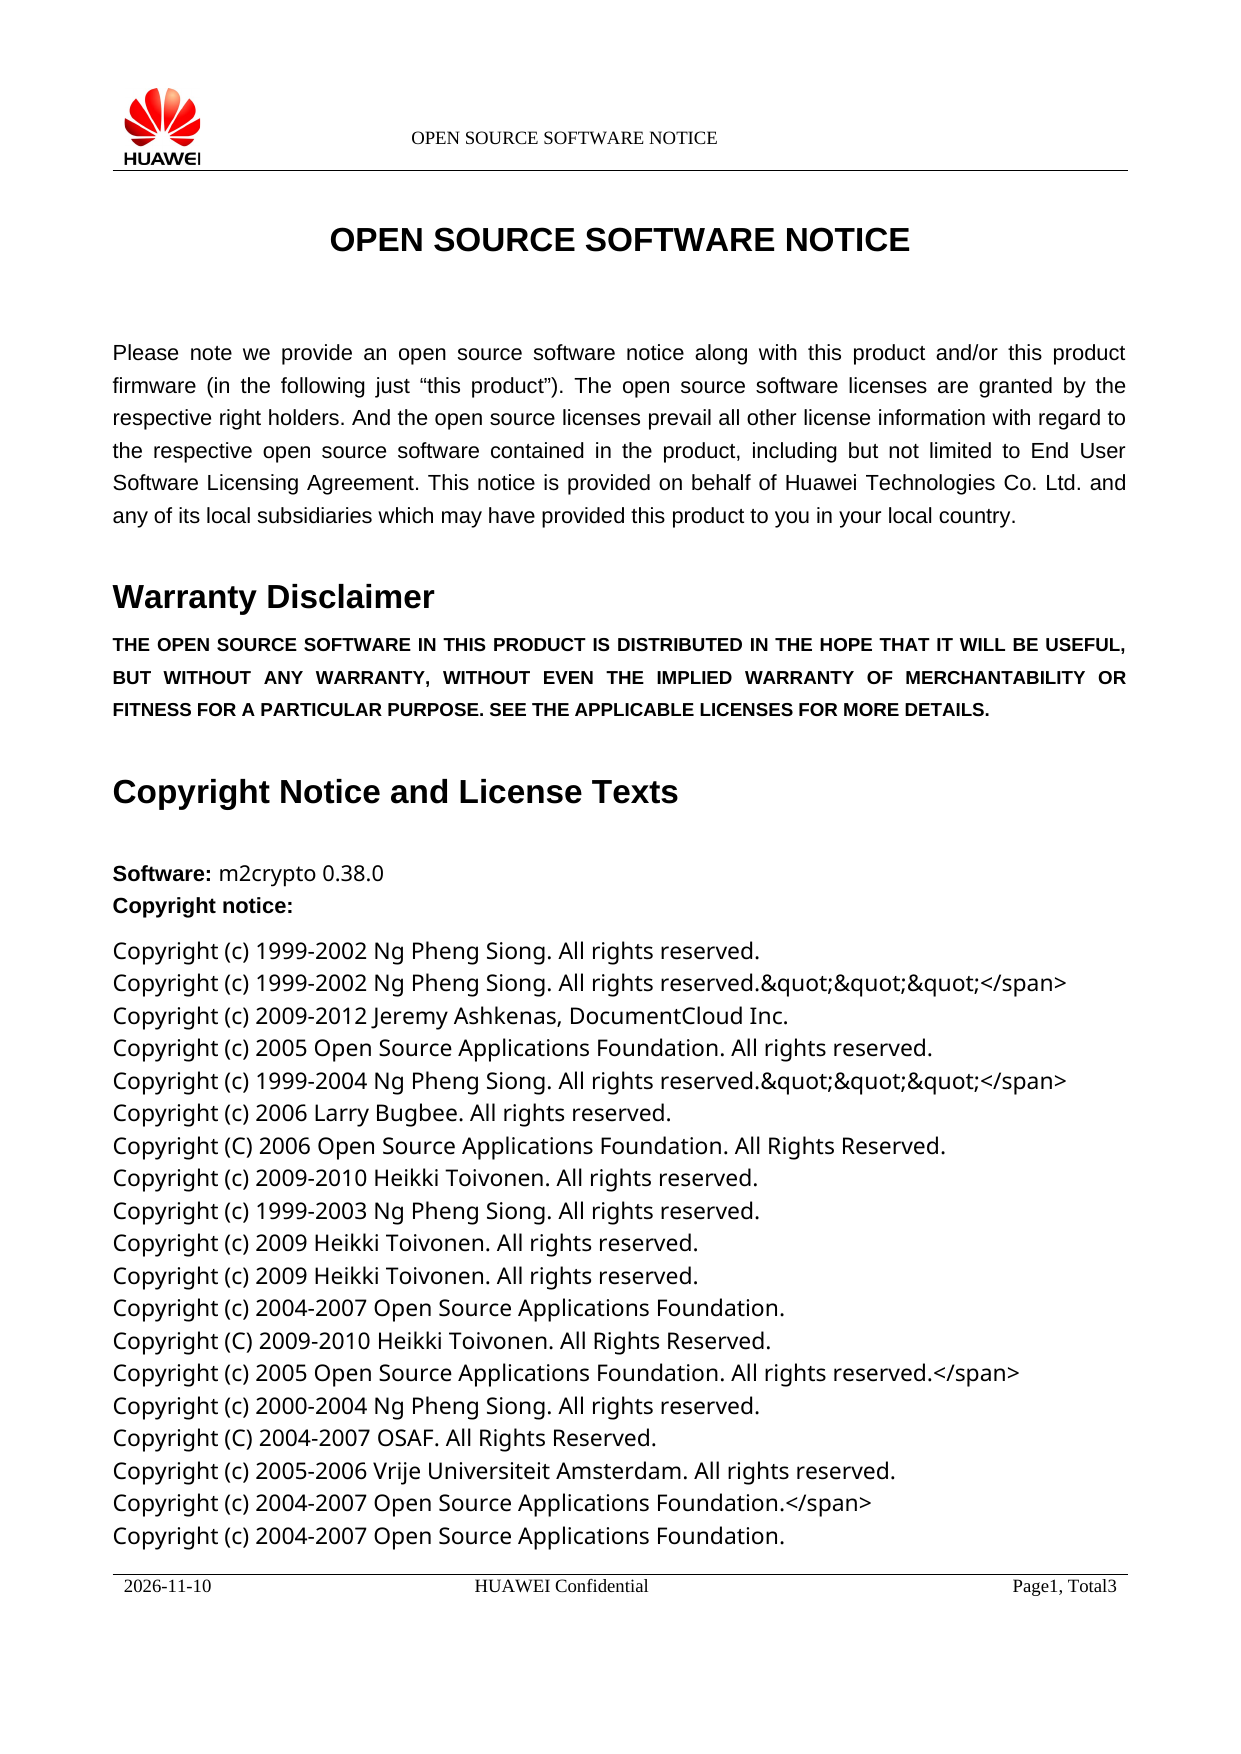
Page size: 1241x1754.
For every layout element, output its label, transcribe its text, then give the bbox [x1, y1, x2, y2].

text Copyright (c) 1999-2002 Ng Pheng Siong. All rights reserved. Copyright (c) 1999-2002 Ng Pheng Siong. All rights reserved.&quot;&quot;&quot;</span> Copyright (c) 2009-2012 Jeremy Ashkenas, DocumentCloud Inc. Copyright (c) 2005 Open Source Applications Foundation. All rights reserved. Copyright (c) 1999-2004 Ng Pheng Siong. All rights reserved.&quot;&quot;&quot;</span> Copyright (c) 2006 Larry Bugbee. All rights reserved. Copyright (C) 2006 Open Source Applications Foundation. All Rights Reserved. Copyright (c) 2009-2010 Heikki Toivonen. All rights reserved. Copyright (c) 1999-2003 Ng Pheng Siong. All rights reserved. Copyright (c) 2009 Heikki Toivonen. All rights reserved. Copyright (c) 2009 Heikki Toivonen. All rights reserved. Copyright (c) 2004-2007 Open Source Applications Foundation. Copyright (C) 2009-2010 Heikki Toivonen. All Rights Reserved. Copyright (c) 2005 Open Source Applications Foundation. All rights reserved.</span> Copyright (c) 2000-2004 Ng Pheng Siong. All rights reserved. Copyright (C) 2004-2007 OSAF. All Rights Reserved. Copyright (c) 2005-2006 Vrije Universiteit Amsterdam. All rights reserved. Copyright (c) 2004-2007 Open Source Applications Foundation.</span> Copyright (c) 2004-2007 Open Source Applications Foundation. [112, 934, 1128, 1551]
text OPEN SOURCE SOFTWARE NOTICE [112, 206, 1128, 271]
title Software: m2crypto 0.38.0 [112, 856, 1128, 889]
picture [124, 88, 201, 165]
text Copyright Notice and License Texts [112, 759, 1128, 824]
text Copyright notice: [112, 889, 1128, 921]
text The open source software in this product is distributed in the hope that it will be useful, but WITHOUT ANY WARRANTY, without even the implied warranty of MERCHANTABILITY or FITNESS FOR A PARTICULAR PURPOSE. See the applicable licenses for more details. [112, 629, 1128, 726]
text Warranty Disclaimer [112, 564, 1128, 629]
text Please note we provide an open source software notice along with this product and/or this product firmware (in the following just “this product”). The open source software licenses are granted by the respective right holders. And the open source licenses prevail all other license information with regard to the respective open source software contained in the product, including but not limited to End User Software Licensing Agreement. This notice is provided on behalf of Huawei Technologies Co. Ltd. and any of its local subsidiaries which may have provided this product to you in your local country. [112, 336, 1128, 531]
